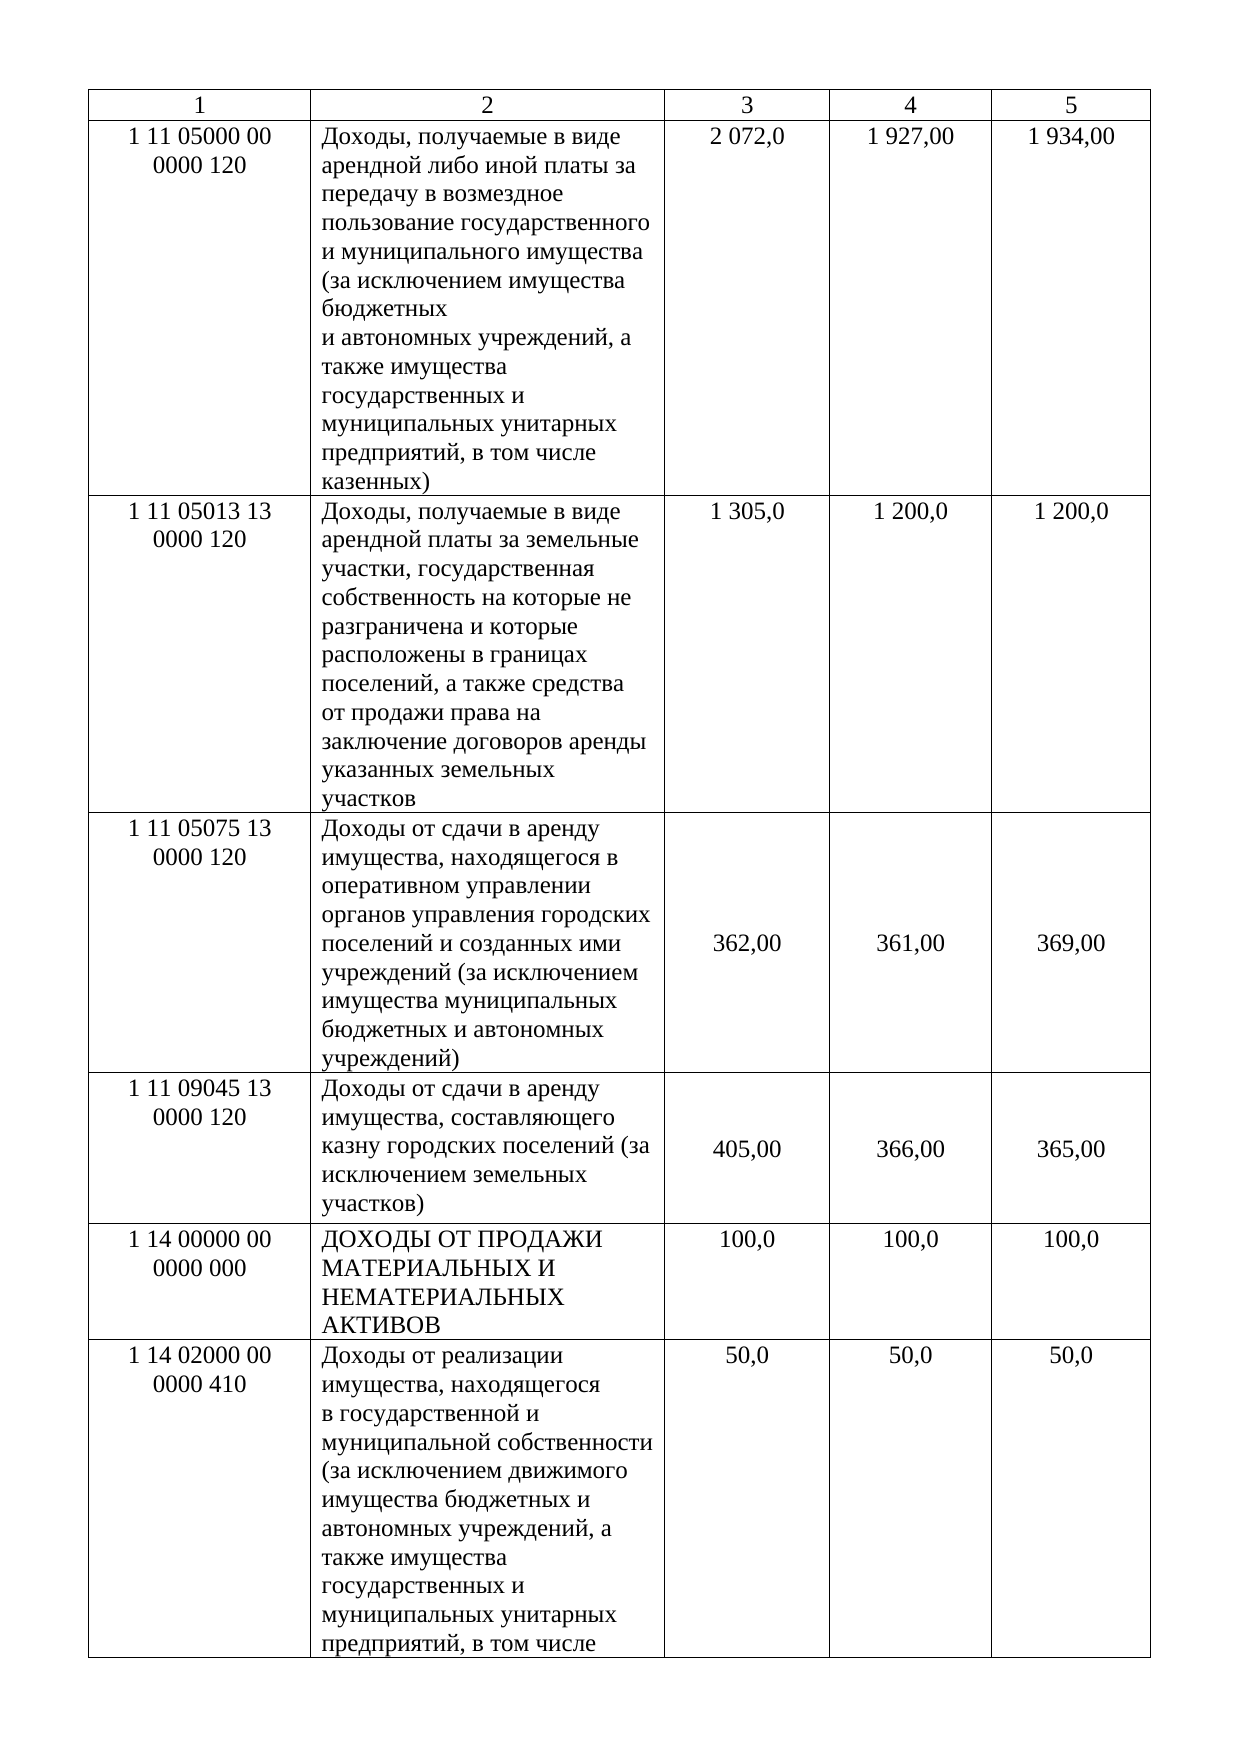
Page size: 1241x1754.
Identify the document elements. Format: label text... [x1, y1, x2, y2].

table_cell 405,00 [665, 1073, 829, 1223]
table_cell 1 927,00 [830, 121, 991, 495]
table_header 1 [89, 90, 310, 120]
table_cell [311, 1340, 664, 1657]
table_header 3 [665, 90, 829, 120]
table_cell 1 200,0 [992, 496, 1150, 812]
table_cell 365,00 [992, 1073, 1150, 1223]
table_cell 1 11 05013 13 0000 120 [89, 496, 310, 812]
table_header 5 [992, 90, 1150, 120]
table_cell 369,00 [992, 813, 1150, 1072]
table_cell 366,00 [830, 1073, 991, 1223]
table_cell 100,0 [992, 1224, 1150, 1339]
table_cell 362,00 [665, 813, 829, 1072]
table_cell 50,0 [830, 1340, 991, 1657]
table_cell Доходы от сдачи в аренду имущества, составляющего казну городских поселений (за исключением земельных участков) [311, 1073, 664, 1223]
table_header 4 [830, 90, 991, 120]
table_cell 361,00 [830, 813, 991, 1072]
table_cell 50,0 [992, 1340, 1150, 1657]
table_cell 2 072,0 [665, 121, 829, 495]
table_cell Доходы, получаемые в виде арендной либо иной платы за передачу в возмездное пользование государственного и муниципального имущества (за исключением имущества бюджетных и автономных учреждений, а также имущества государственных и муниципальных унитарных предприятий, в том числе казенных) [311, 121, 664, 495]
table_cell 1 934,00 [992, 121, 1150, 495]
table_cell ДОХОДЫ ОТ ПРОДАЖИ МАТЕРИАЛЬНЫХ И НЕМАТЕРИАЛЬНЫХ АКТИВОВ [311, 1224, 664, 1339]
table_header 2 [311, 90, 664, 120]
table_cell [89, 1340, 310, 1657]
table_cell 100,0 [665, 1224, 829, 1339]
table_cell 1 305,0 [665, 496, 829, 812]
table_cell 1 14 00000 00 0000 000 [89, 1224, 310, 1339]
table_cell 1 11 05075 13 0000 120 [89, 813, 310, 1072]
table_cell 1 11 05000 00 0000 120 [89, 121, 310, 495]
table_cell Доходы, получаемые в виде арендной платы за земельные участки, государственная собственность на которые не разграничена и которые расположены в границах поселений, а также средства от продажи права на заключение договоров аренды указанных земельных участков [311, 496, 664, 812]
table_cell 1 11 09045 13 0000 120 [89, 1073, 310, 1223]
table_cell 1 200,0 [830, 496, 991, 812]
table_cell 100,0 [830, 1224, 991, 1339]
table_cell 50,0 [665, 1340, 829, 1657]
table_cell Доходы от сдачи в аренду имущества, находящегося в оперативном управлении органов управления городских поселений и созданных ими учреждений (за исключением имущества муниципальных бюджетных и автономных учреждений) [311, 813, 664, 1072]
